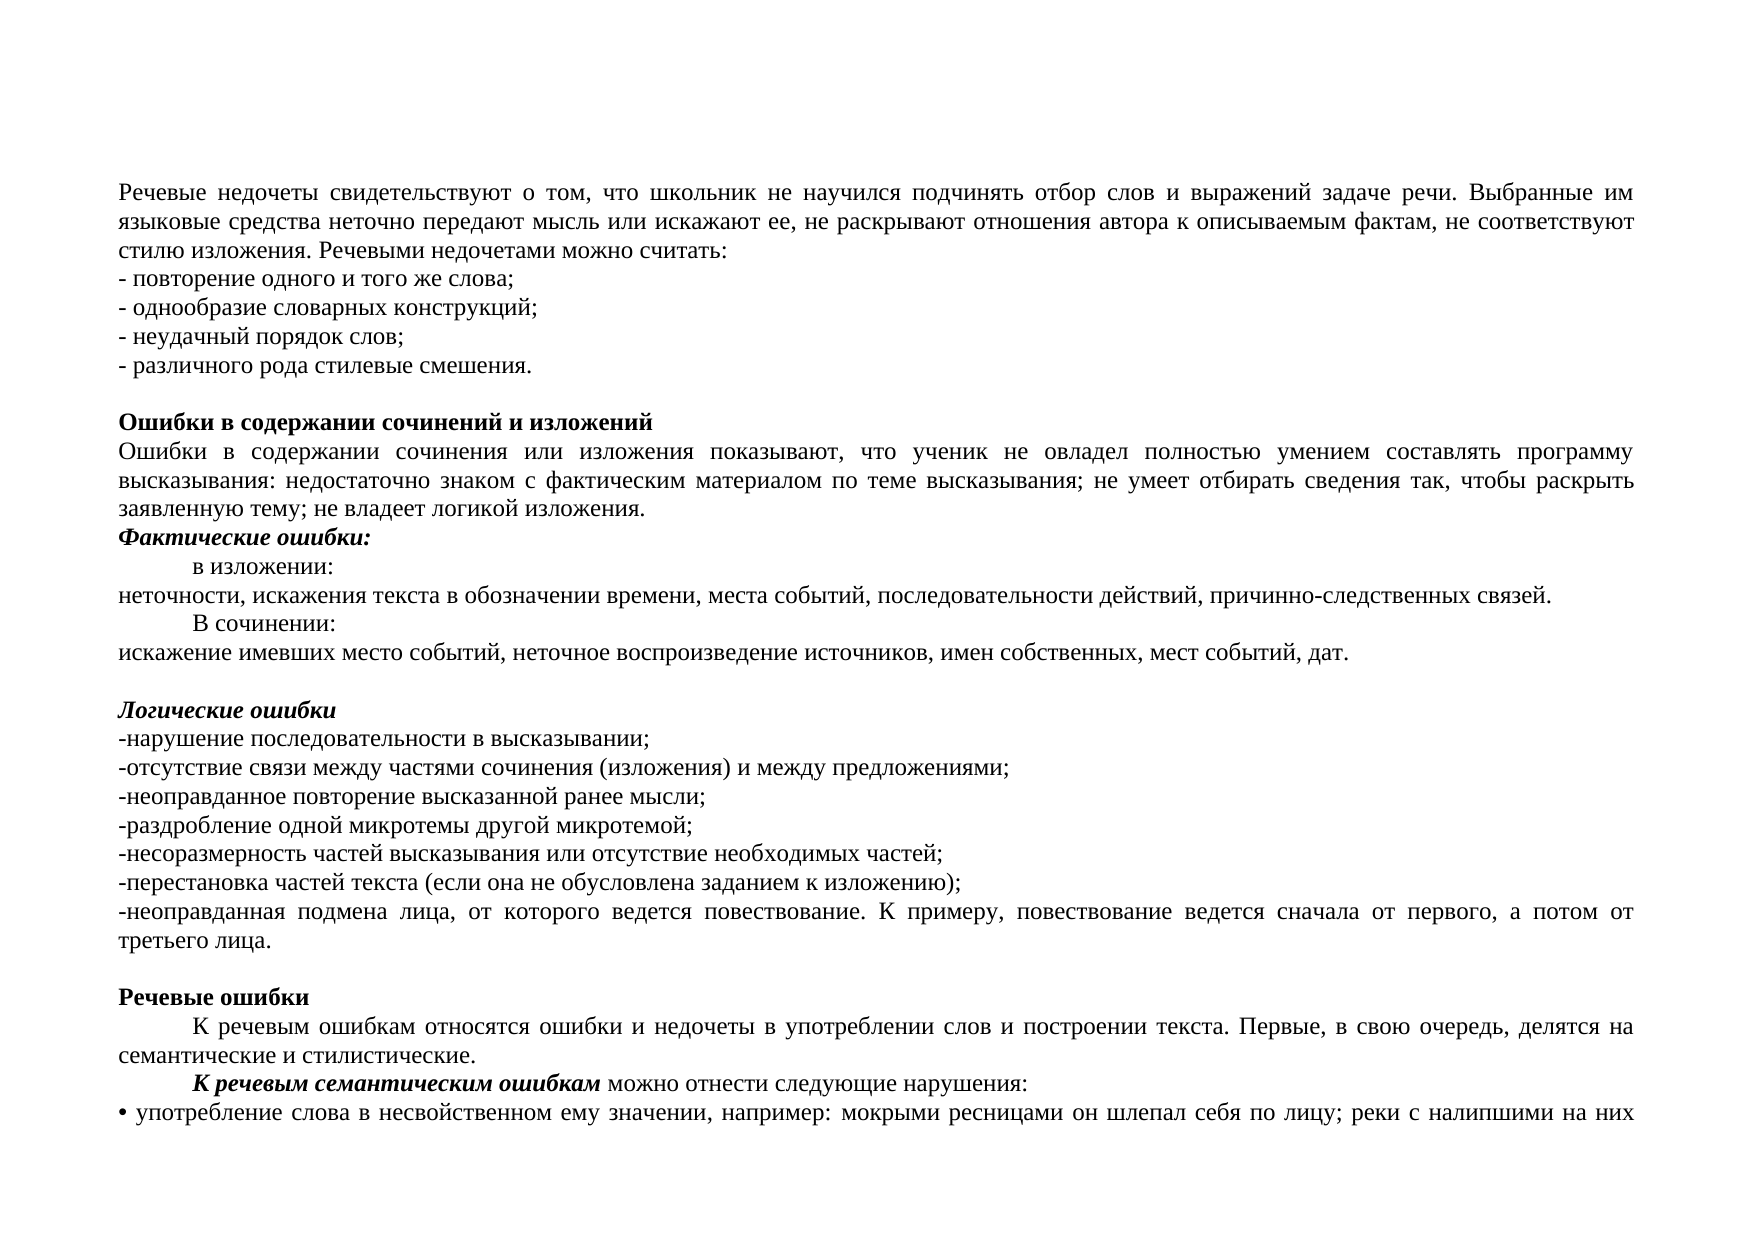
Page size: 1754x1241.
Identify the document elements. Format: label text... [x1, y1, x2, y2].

text в изложении: [118, 551, 1636, 580]
text К речевым семантическим ошибкам можно отнести следующие нарушения: [118, 1068, 1636, 1097]
text неточности, искажения текста в обозначении времени, места событий, последовательности действий, причинно-следственных связей. [118, 580, 1636, 608]
text -несоразмерность частей высказывания или отсутствие необходимых частей; [118, 838, 1636, 867]
text -раздробление одной микротемы другой микротемой; [118, 810, 1636, 838]
text Ошибки в содержании сочинений и изложений [118, 407, 1636, 436]
text - неудачный порядок слов; [118, 321, 1636, 350]
text Фактические ошибки: [118, 522, 1636, 551]
text - повторение одного и того же слова; [118, 263, 1636, 292]
text -неоправданная подмена лица, от которого ведется повествование. К примеру, повествование ведется сначала от первого, а потом от третьего лица. [118, 896, 1636, 953]
text - различного рода стилевые смешения. [118, 350, 1636, 378]
text -нарушение последовательности в высказывании; [118, 723, 1636, 752]
text Логические ошибки [118, 695, 1636, 723]
text К речевым ошибкам относятся ошибки и недочеты в употреблении слов и построении текста. Первые, в свою очередь, делятся на семантические и стилистические. [118, 1011, 1636, 1068]
text искажение имевших место событий, неточное воспроизведение источников, имен собственных, мест событий, дат. [118, 637, 1636, 666]
text -перестановка частей текста (если она не обусловлена заданием к изложению); [118, 867, 1636, 896]
text В сочинении: [118, 608, 1636, 637]
text Речевые недочеты свидетельствуют о том, что школьник не научился подчинять отбор слов и выражений задаче речи. Выбранные им языковые средства неточно передают мысль или искажают ее, не раскрывают отношения автора к описываемым фактам, не соответствуют стилю изложения. Речевыми недочетами можно считать: [118, 177, 1636, 263]
text Речевые ошибки [118, 982, 1636, 1011]
text Ошибки в содержании сочинения или изложения показывают, что ученик не овладел полностью умением составлять программу высказывания: недостаточно знаком с фактическим материалом по теме высказывания; не умеет отбирать сведения так, чтобы раскрыть заявленную тему; не владеет логикой изложения. [118, 436, 1636, 522]
text -отсутствие связи между частями сочинения (изложения) и между предложениями; [118, 752, 1636, 781]
text - однообразие словарных конструкций; [118, 292, 1636, 321]
text -неоправданное повторение высказанной ранее мысли; [118, 781, 1636, 810]
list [118, 1097, 1636, 1126]
